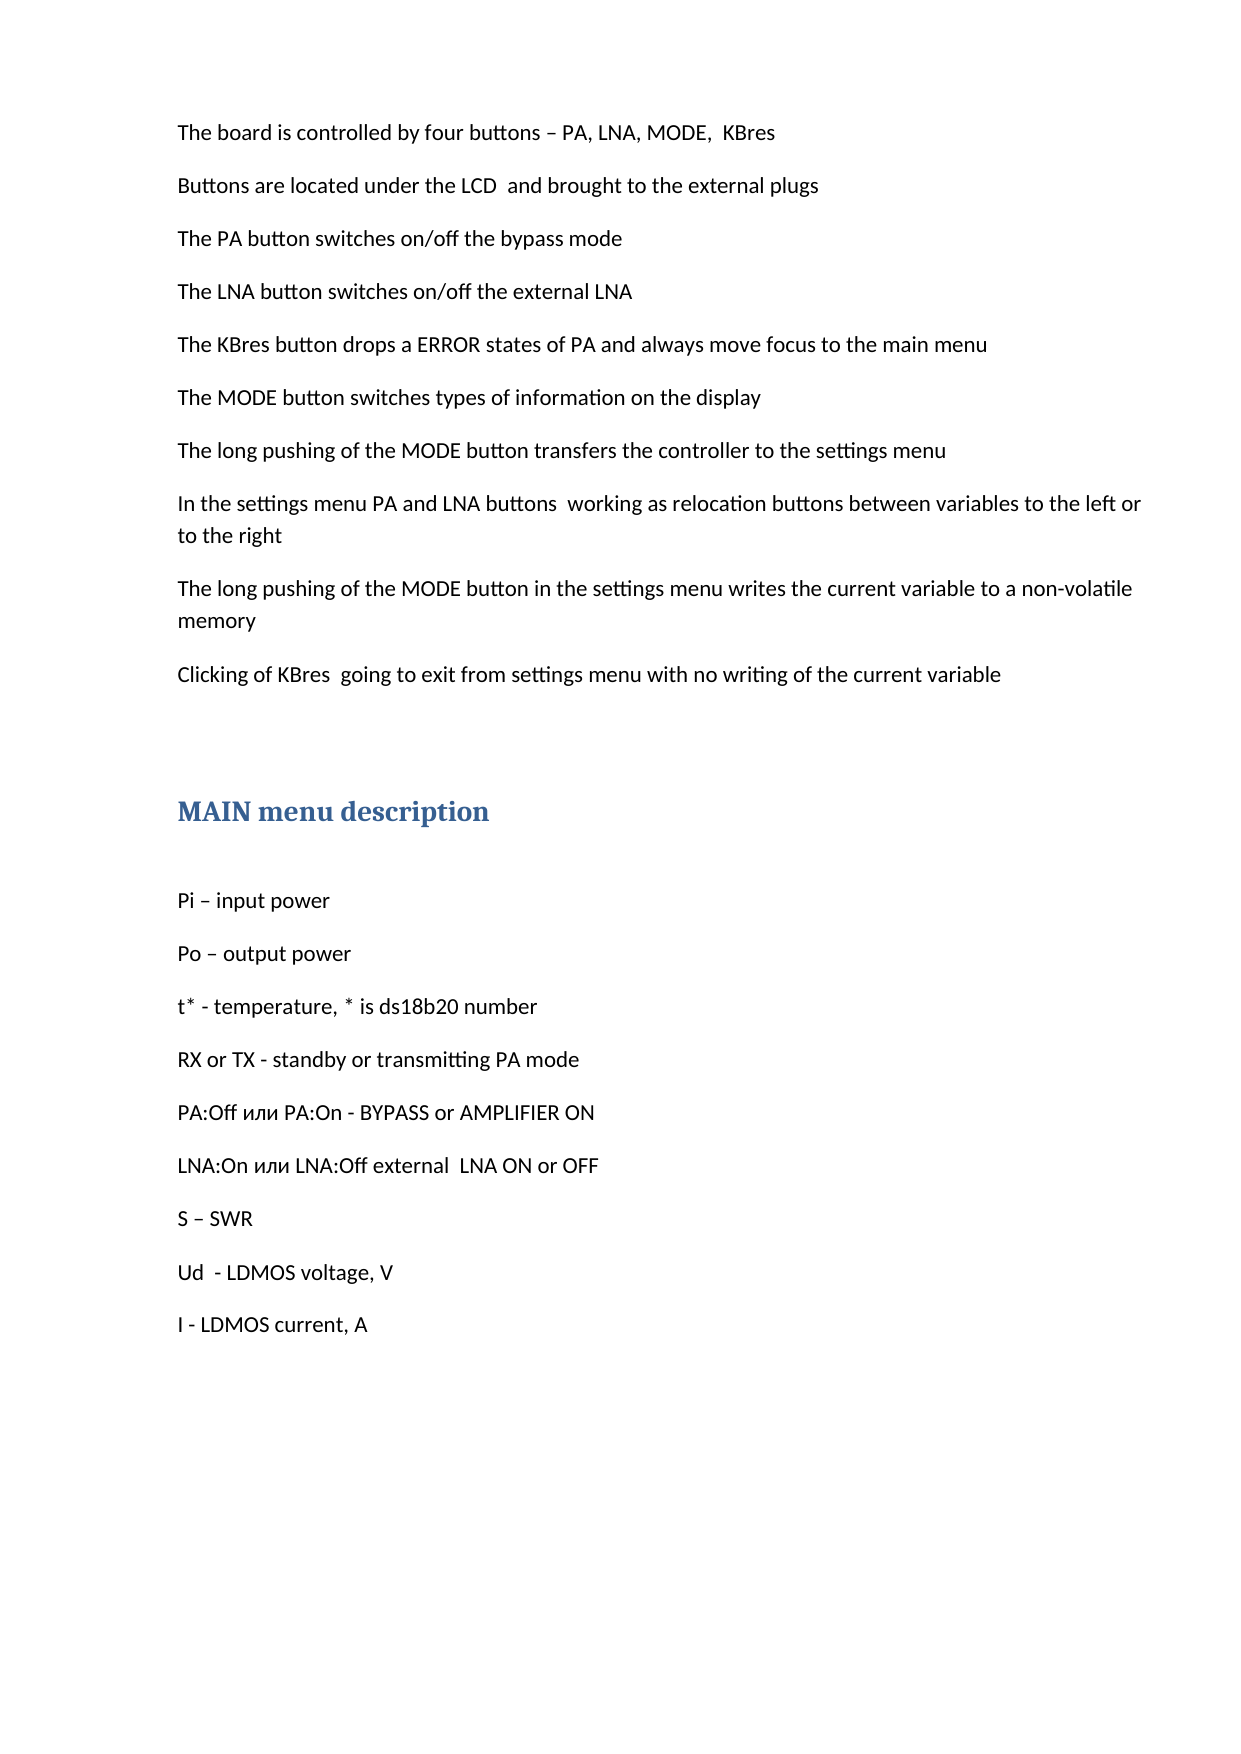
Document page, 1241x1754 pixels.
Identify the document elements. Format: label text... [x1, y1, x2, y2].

text Pi – input power [177, 886, 1152, 914]
text The long pushing of the MODE button transfers the controller to the settings menu [177, 436, 1152, 464]
text Clicking of KBres going to exit from settings menu with no writing of the current variable [177, 660, 1152, 688]
text I - LDMOS current, A [177, 1311, 1152, 1339]
text The board is controlled by four buttons – PA, LNA, MODE, KBres [177, 118, 1152, 146]
text The LNA button switches on/off the external LNA [177, 277, 1152, 305]
text t* - temperature, * is ds18b20 number [177, 992, 1152, 1021]
text S – SWR [177, 1204, 1152, 1233]
text The PA button switches on/off the bypass mode [177, 224, 1152, 252]
text The MODE button switches types of information on the display [177, 383, 1152, 411]
text RX or TX - standby or transmitting PA mode [177, 1046, 1152, 1073]
text In the settings menu PA and LNA buttons working as relocation buttons between variables to the left or to the right [177, 489, 1152, 549]
text Ud - LDMOS voltage, V [177, 1258, 1152, 1286]
text The long pushing of the MODE button in the settings menu writes the current variable to a non-volatile memory [177, 574, 1152, 635]
text The KBres button drops a ERROR states of PA and always move focus to the main menu [177, 330, 1152, 358]
text Po – output power [177, 939, 1152, 967]
text Buttons are located under the LCD and brought to the external plugs [177, 171, 1152, 199]
text PA:Off или PA:On - BYPASS or AMPLIFIER ON [177, 1098, 1152, 1127]
text LNA:On или LNA:Off external LNA ON or OFF [177, 1152, 1152, 1179]
subtitle MAIN menu description [177, 795, 1152, 828]
